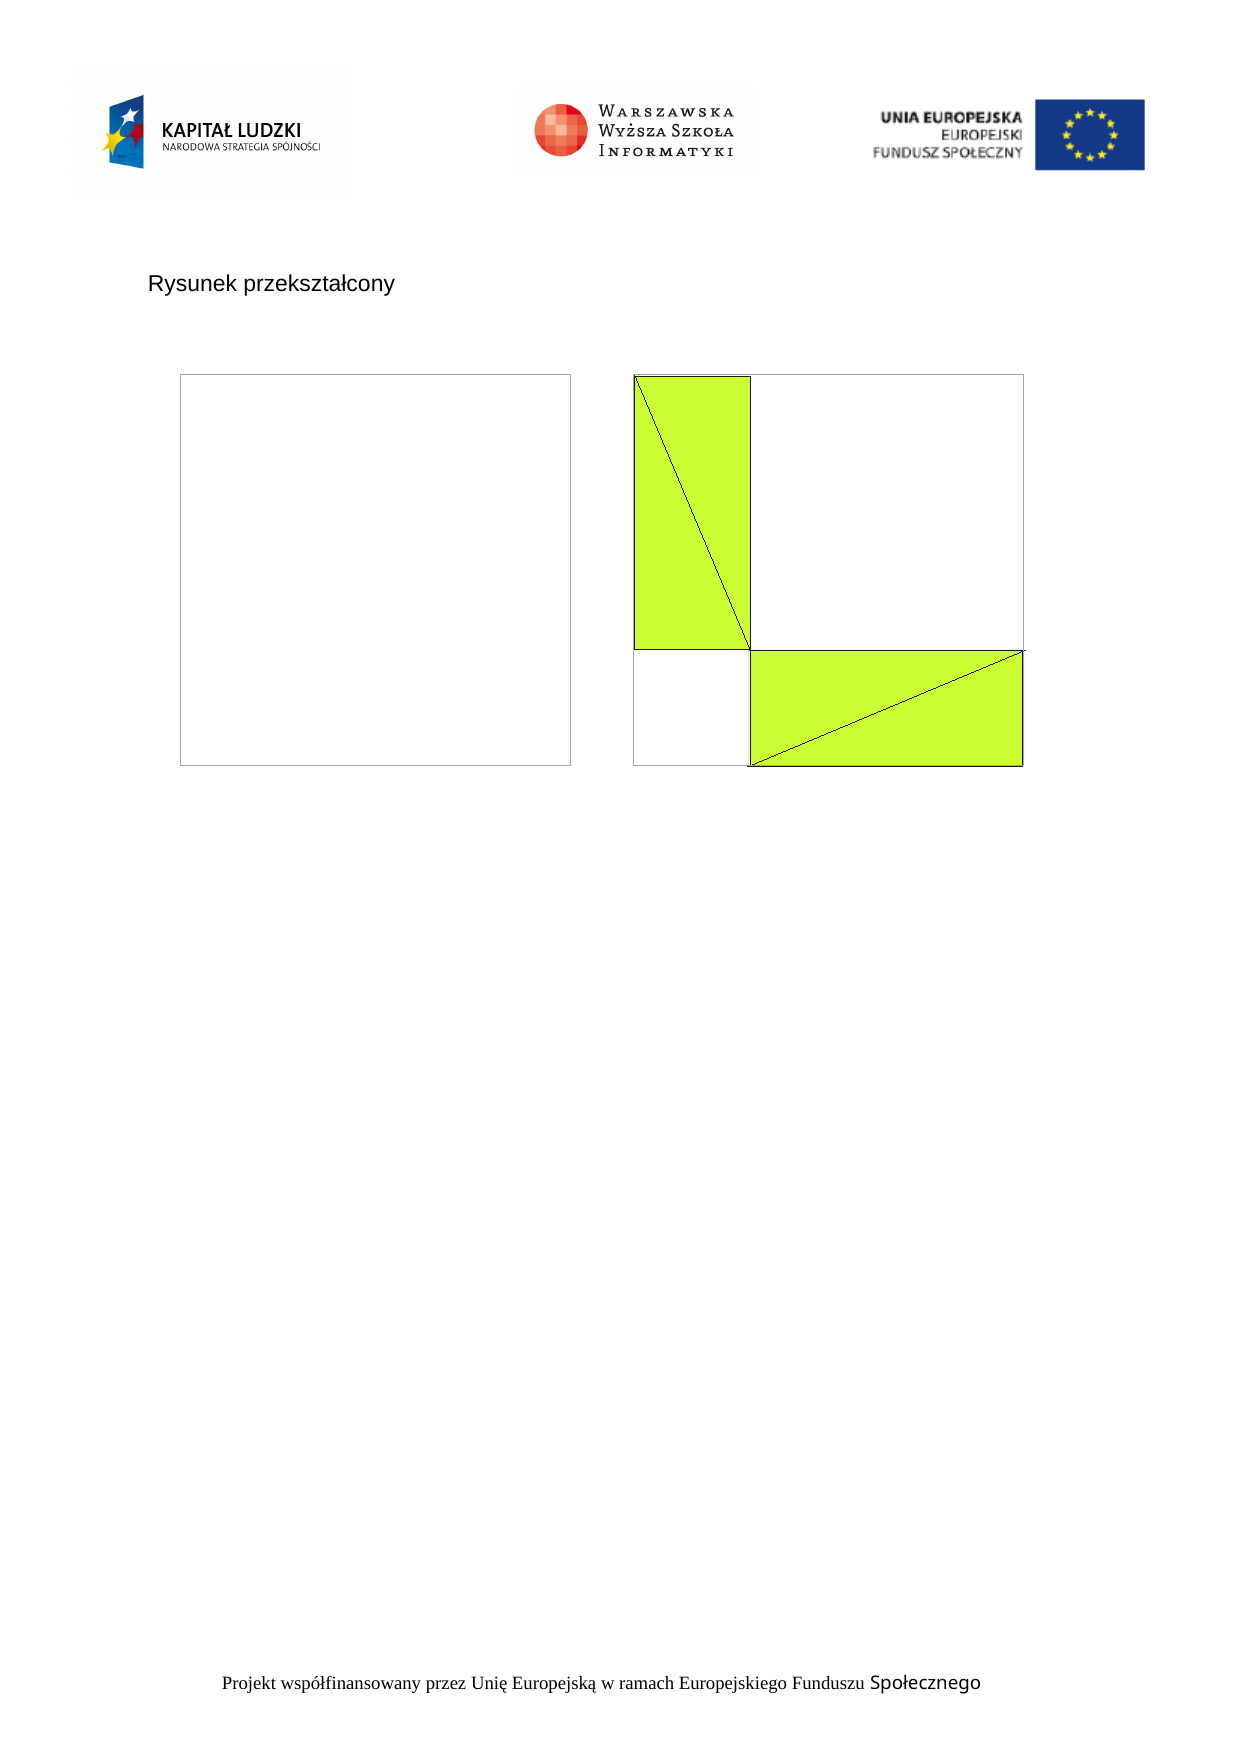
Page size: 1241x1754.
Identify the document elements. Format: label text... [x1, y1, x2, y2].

text Rysunek przekształcony [148, 270, 1092, 297]
picture [65, 59, 355, 205]
picture [513, 83, 758, 177]
